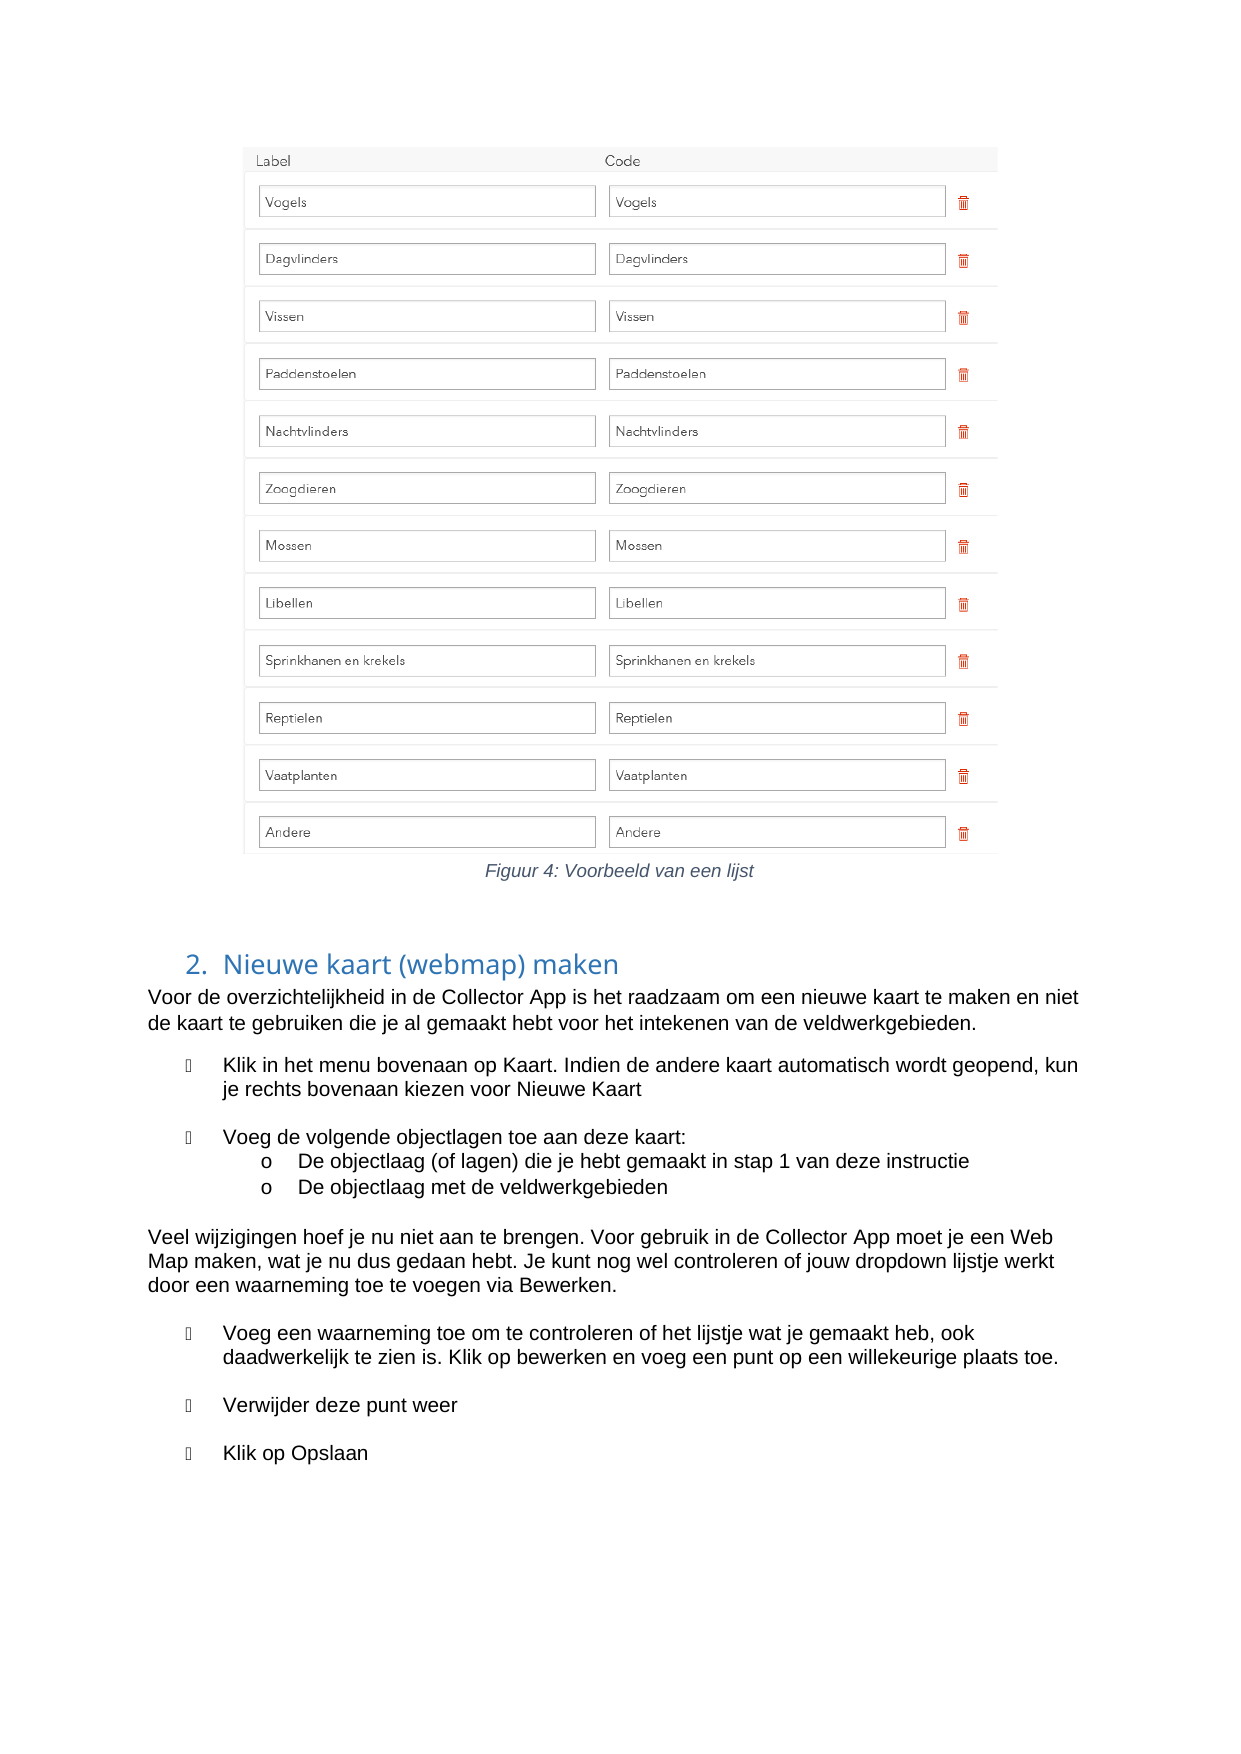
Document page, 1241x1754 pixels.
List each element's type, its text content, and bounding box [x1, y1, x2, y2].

text Figuur 4: Voorbeeld van een lijst [148, 860, 1093, 882]
list Voeg een waarneming toe om te controleren of het lijstje wat je gemaakt heb, ook daadwerkelijk te zien is. Klik op bewerken en voeg een punt op een willekeurige plaats toe. [185, 1321, 1093, 1392]
list Klik op Opslaan [185, 1440, 1093, 1464]
picture [242, 147, 998, 861]
list De objectlaag (of lagen) die je hebt gemaakt in stap 1 van deze instructie [260, 1149, 1093, 1175]
list De objectlaag met de veldwerkgebieden [260, 1175, 1093, 1201]
text Voor de overzichtelijkheid in de Collector App is het raadzaam om een nieuwe kaart te maken en niet de kaart te gebruiken die je al gemaakt hebt voor het intekenen van de veldwerkgebieden. [148, 985, 1093, 1035]
list Voeg de volgende objectlagen toe aan deze kaart: [185, 1125, 1093, 1149]
subtitle Nieuwe kaart (webmap) maken [185, 945, 1093, 982]
list Verwijder deze punt weer [185, 1392, 1093, 1440]
list Klik in het menu bovenaan op Kaart. Indien de andere kaart automatisch wordt geopend, kun je rechts bovenaan kiezen voor Nieuwe Kaart [185, 1053, 1093, 1125]
text Veel wijzigingen hoef je nu niet aan te brengen. Voor gebruik in de Collector App moet je een Web Map maken, wat je nu dus gedaan hebt. Je kunt nog wel controleren of jouw dropdown lijstje werkt door een waarneming toe te voegen via Bewerken. [148, 1225, 1093, 1297]
